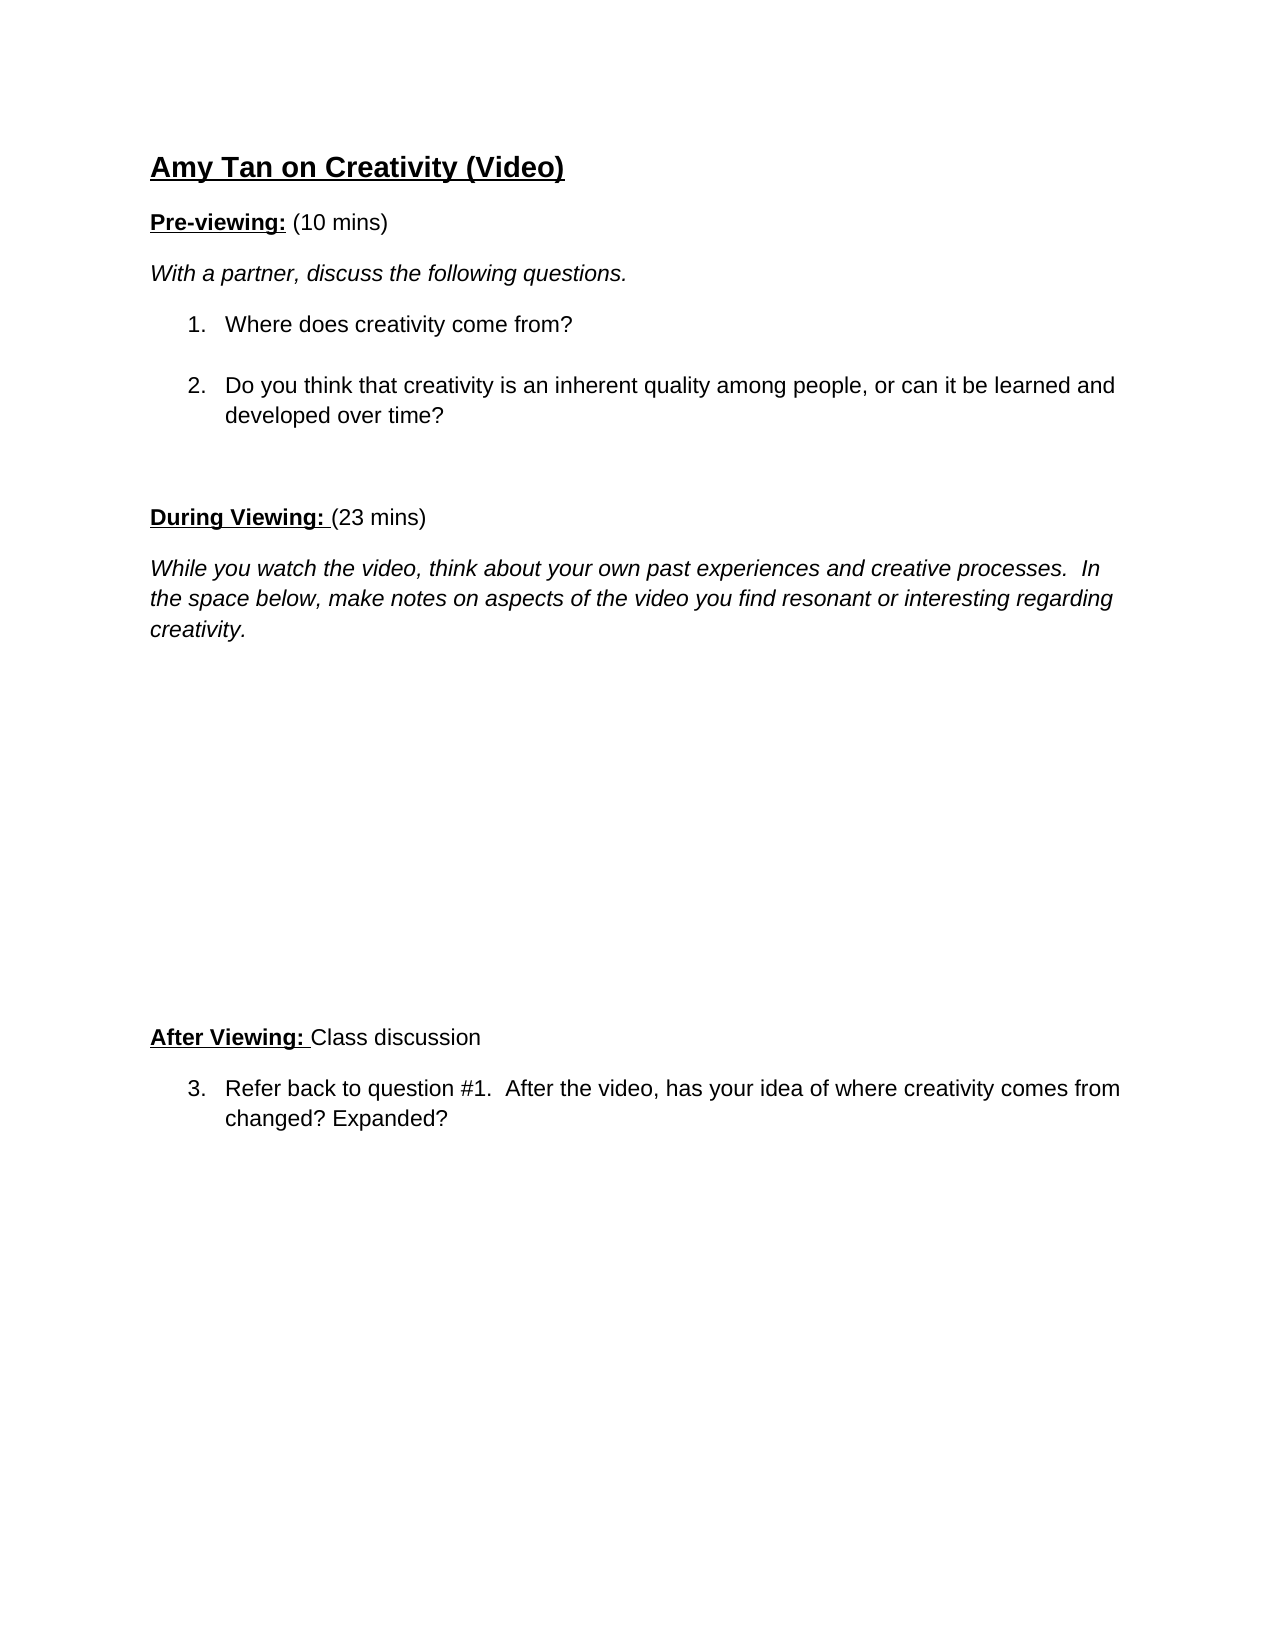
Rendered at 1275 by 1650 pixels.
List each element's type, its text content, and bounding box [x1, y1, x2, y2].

text While you watch the video, think about your own past experiences and creative processes. In the space below, make notes on aspects of the video you find resonant or interesting regarding creativity. [150, 555, 1125, 642]
list Do you think that creativity is an inherent quality among people, or can it be learned and developed over time? [187, 372, 1125, 428]
text With a partner, discuss the following questions. [150, 260, 1125, 287]
text During Viewing: (23 mins) [150, 504, 1125, 531]
text Amy Tan on Creativity (Video) [150, 150, 1125, 183]
list Where does creativity come from? [187, 311, 1125, 338]
text Pre-viewing: (10 mins) [150, 209, 1125, 236]
text After Viewing: Class discussion [150, 1024, 1125, 1050]
list Refer back to question #1. After the video, has your idea of where creativity comes from changed? Expanded? [187, 1075, 1125, 1132]
